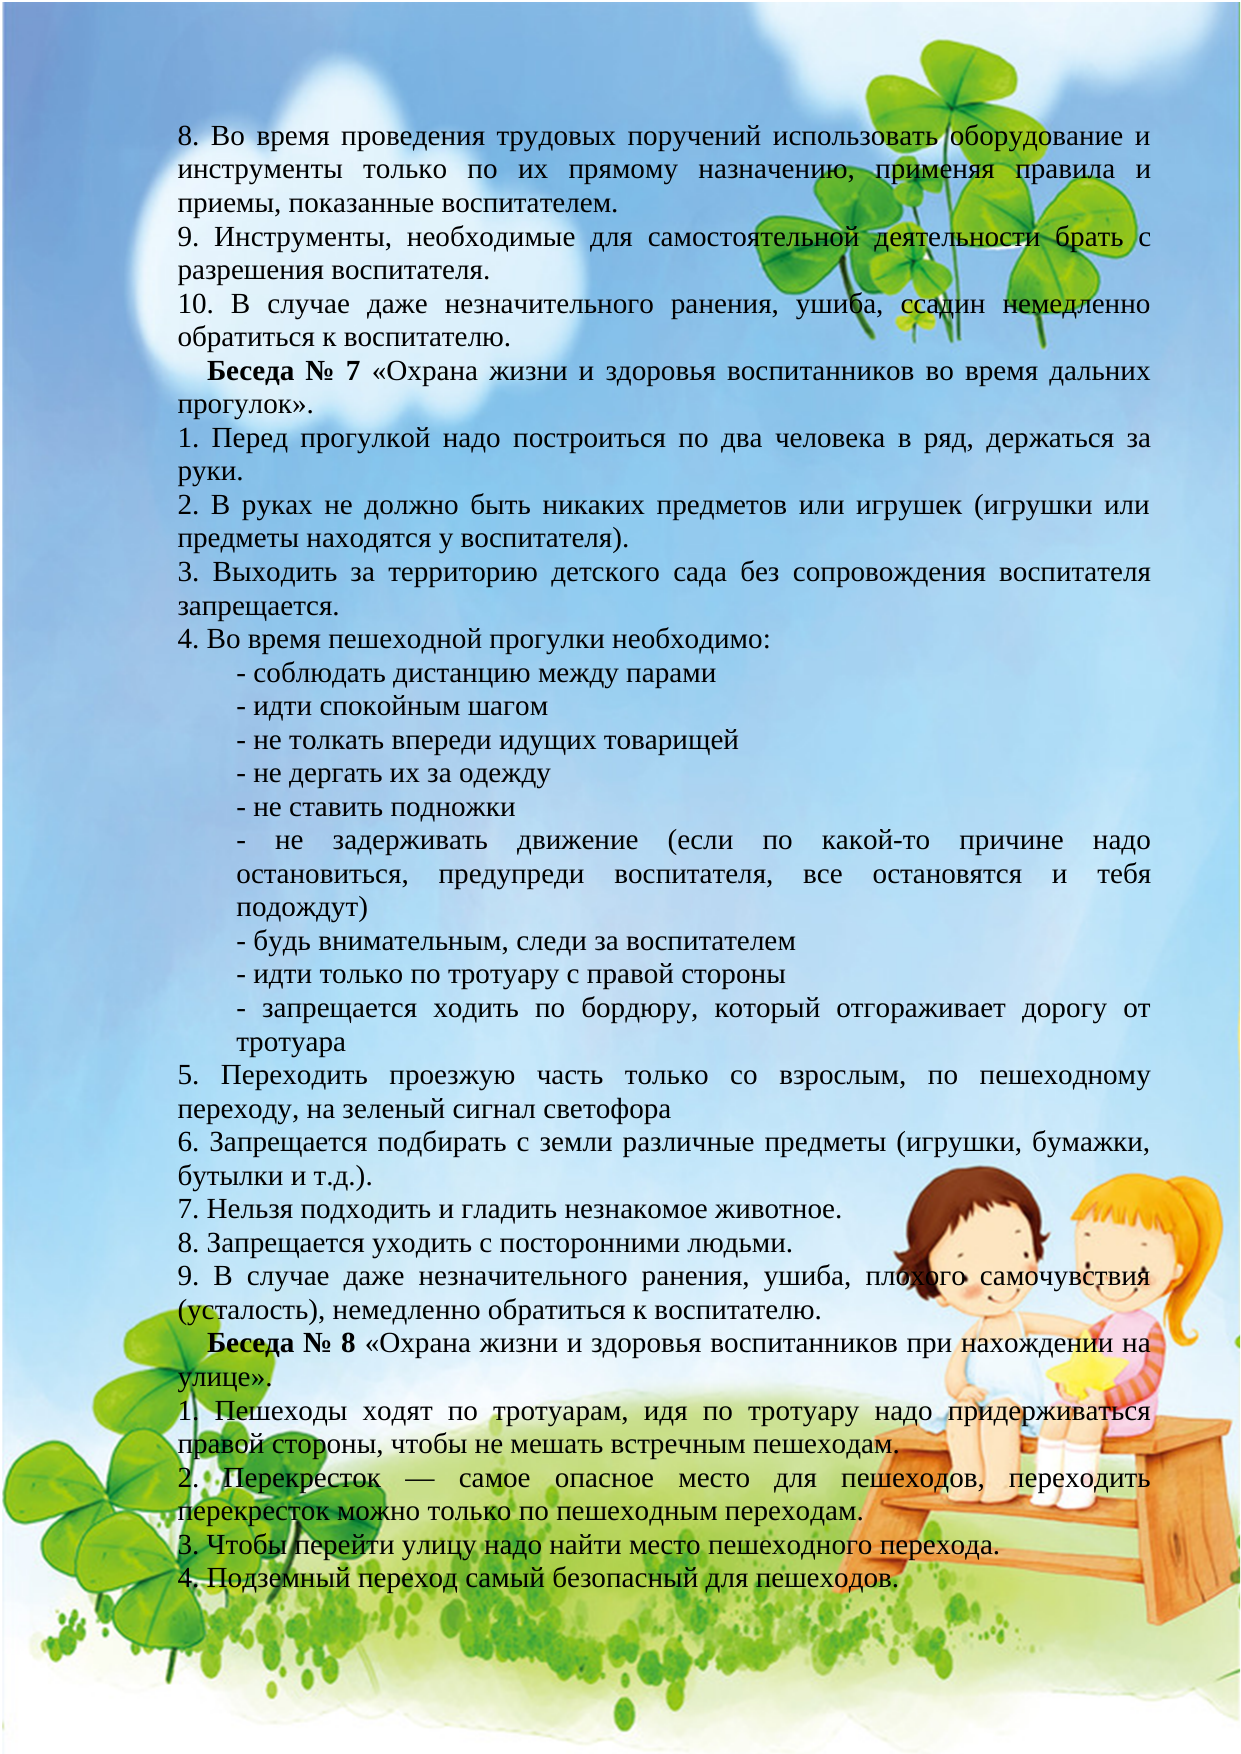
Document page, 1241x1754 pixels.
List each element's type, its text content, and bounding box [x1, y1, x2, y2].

text - запрещается ходить по бордюру, который отгораживает дорогу от тротуара [236, 990, 1152, 1057]
text - не задерживать движение (если по какой-то причине надо остановиться, предупреди воспитателя, все остановятся и тебя подождут) [236, 822, 1152, 923]
text Беседа № 7 «Охрана жизни и здоровья воспитанников во время дальних прогулок». [177, 353, 1152, 420]
text - будь внимательным, следи за воспитателем [236, 923, 1152, 957]
text Беседа № 8 «Охрана жизни и здоровья воспитанников при нахождении на улице». [177, 1326, 1152, 1393]
text 10. В случае даже незначительного ранения, ушиба, ссадин немедленно обратиться к воспитателю. [177, 286, 1152, 353]
text 7. Нельзя подходить и гладить незнакомое животное. [177, 1191, 1152, 1225]
text - не дергать их за одежду [236, 755, 1152, 789]
text - не ставить подножки [236, 789, 1152, 822]
text - идти спокойным шагом [236, 688, 1152, 722]
text 8. Во время проведения трудовых поручений использовать оборудование и инструменты только по их прямому назначению, применяя правила и приемы, показанные воспитателем. [177, 118, 1152, 219]
text 1. Пешеходы ходят по тротуарам, идя по тротуару надо придерживаться правой стороны, чтобы не мешать встречным пешеходам. [177, 1393, 1152, 1460]
text 5. Переходить проезжую часть только со взрослым, по пешеходному переходу, на зеленый сигнал светофора [177, 1057, 1152, 1124]
text 8. Запрещается уходить с посторонними людьми. [177, 1225, 1152, 1258]
text 1. Перед прогулкой надо построиться по два человека в ряд, держаться за руки. [177, 420, 1152, 487]
text 9. В случае даже незначительного ранения, ушиба, плохого самочувствия (усталость), немедленно обратиться к воспитателю. [177, 1258, 1152, 1326]
text 3. Выходить за территорию детского сада без сопровождения воспитателя запрещается. [177, 554, 1152, 621]
text - идти только по тротуару с правой стороны [236, 957, 1152, 990]
text 9. Инструменты, необходимые для самостоятельной деятельности брать с разрешения воспитателя. [177, 219, 1152, 286]
text 4. Во время пешеходной прогулки необходимо: [177, 621, 1152, 655]
text 3. Чтобы перейти улицу надо найти место пешеходного перехода. [177, 1527, 1152, 1560]
text - соблюдать дистанцию между парами [236, 655, 1152, 688]
text 6. Запрещается подбирать с земли различные предметы (игрушки, бумажки, бутылки и т.д.). [177, 1124, 1152, 1191]
text - не толкать впереди идущих товарищей [236, 722, 1152, 755]
text 4. Подземный переход самый безопасный для пешеходов. [177, 1560, 1152, 1594]
picture [2, 2, 1241, 1754]
text 2. Перекресток — самое опасное место для пешеходов, переходить перекресток можно только по пешеходным переходам. [177, 1460, 1152, 1527]
text 2. В руках не должно быть никаких предметов или игрушек (игрушки или предметы находятся у воспитателя). [177, 487, 1152, 554]
